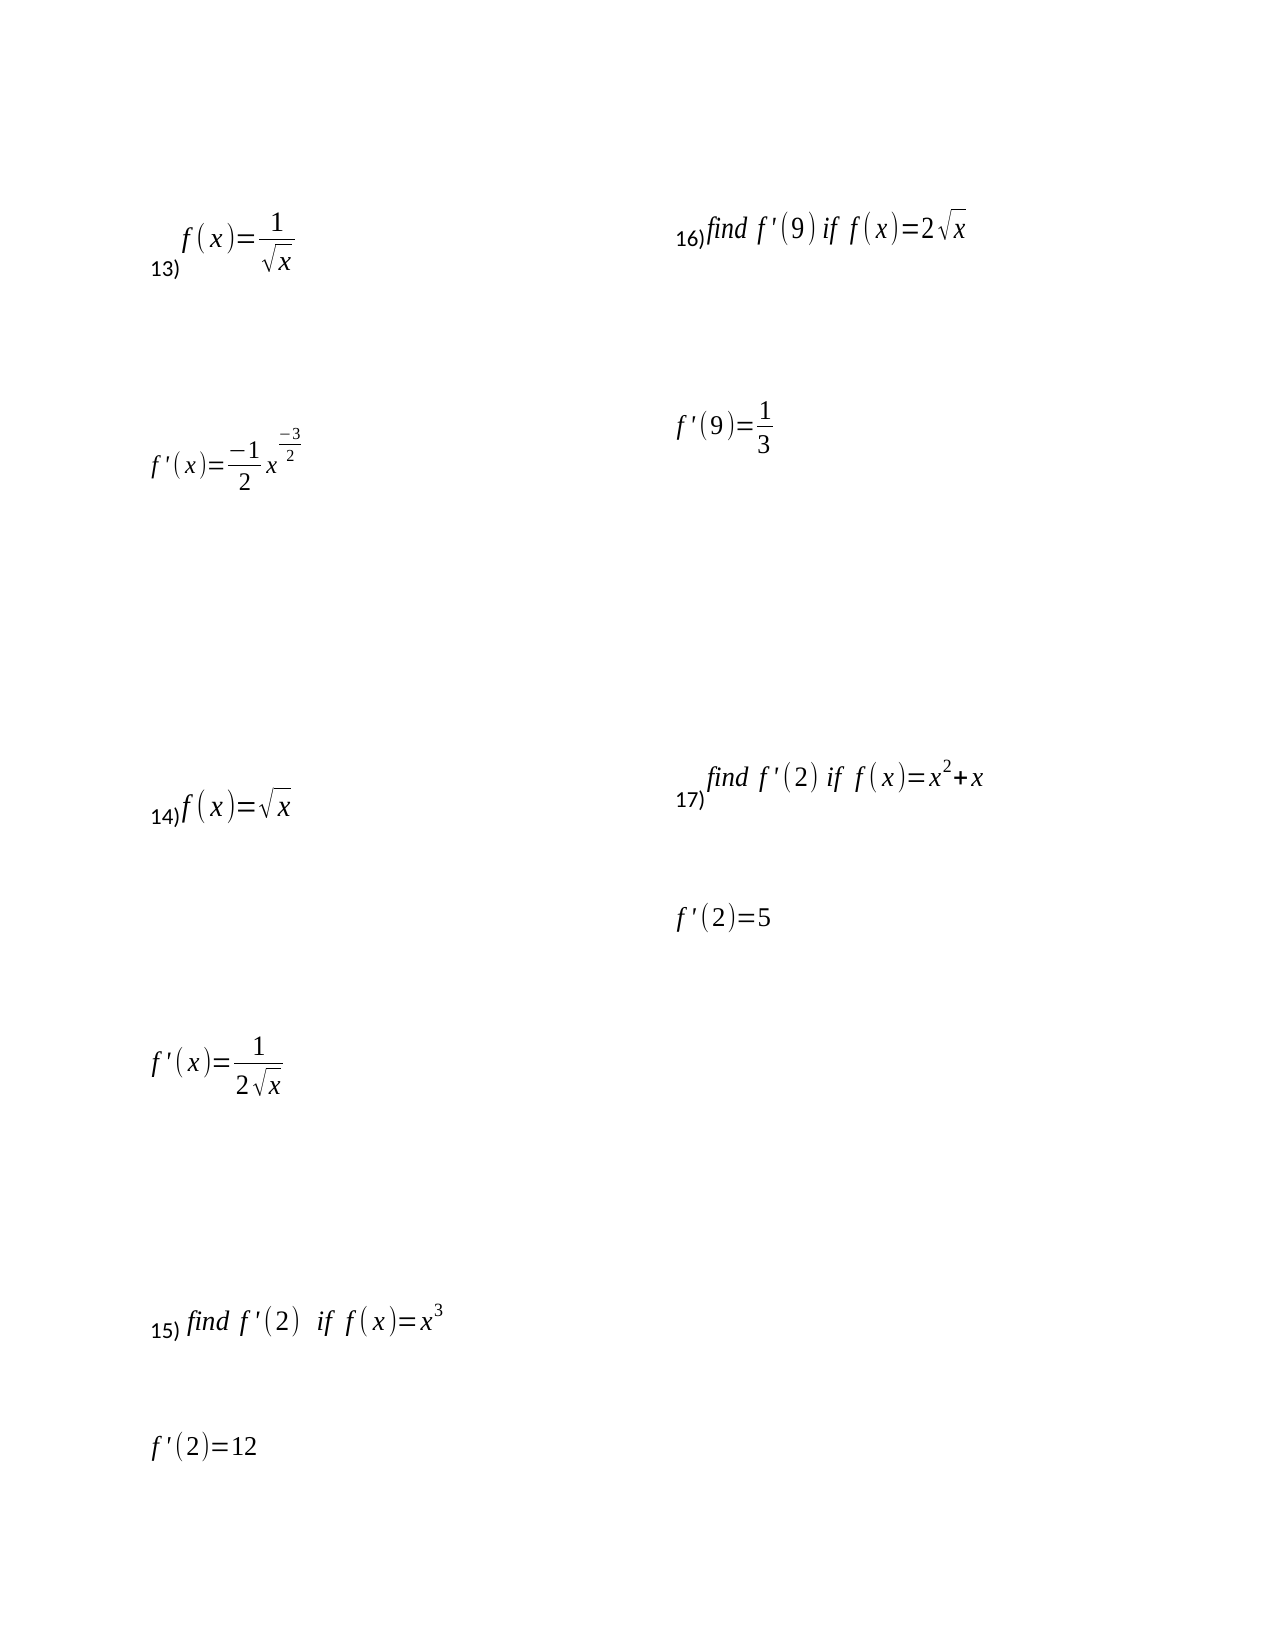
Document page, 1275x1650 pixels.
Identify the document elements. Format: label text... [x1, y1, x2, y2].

text 14) [150, 753, 600, 830]
text 17) [675, 757, 1125, 813]
text 13) [150, 207, 600, 282]
text 15) [150, 1301, 600, 1344]
text 16) [675, 207, 1125, 252]
